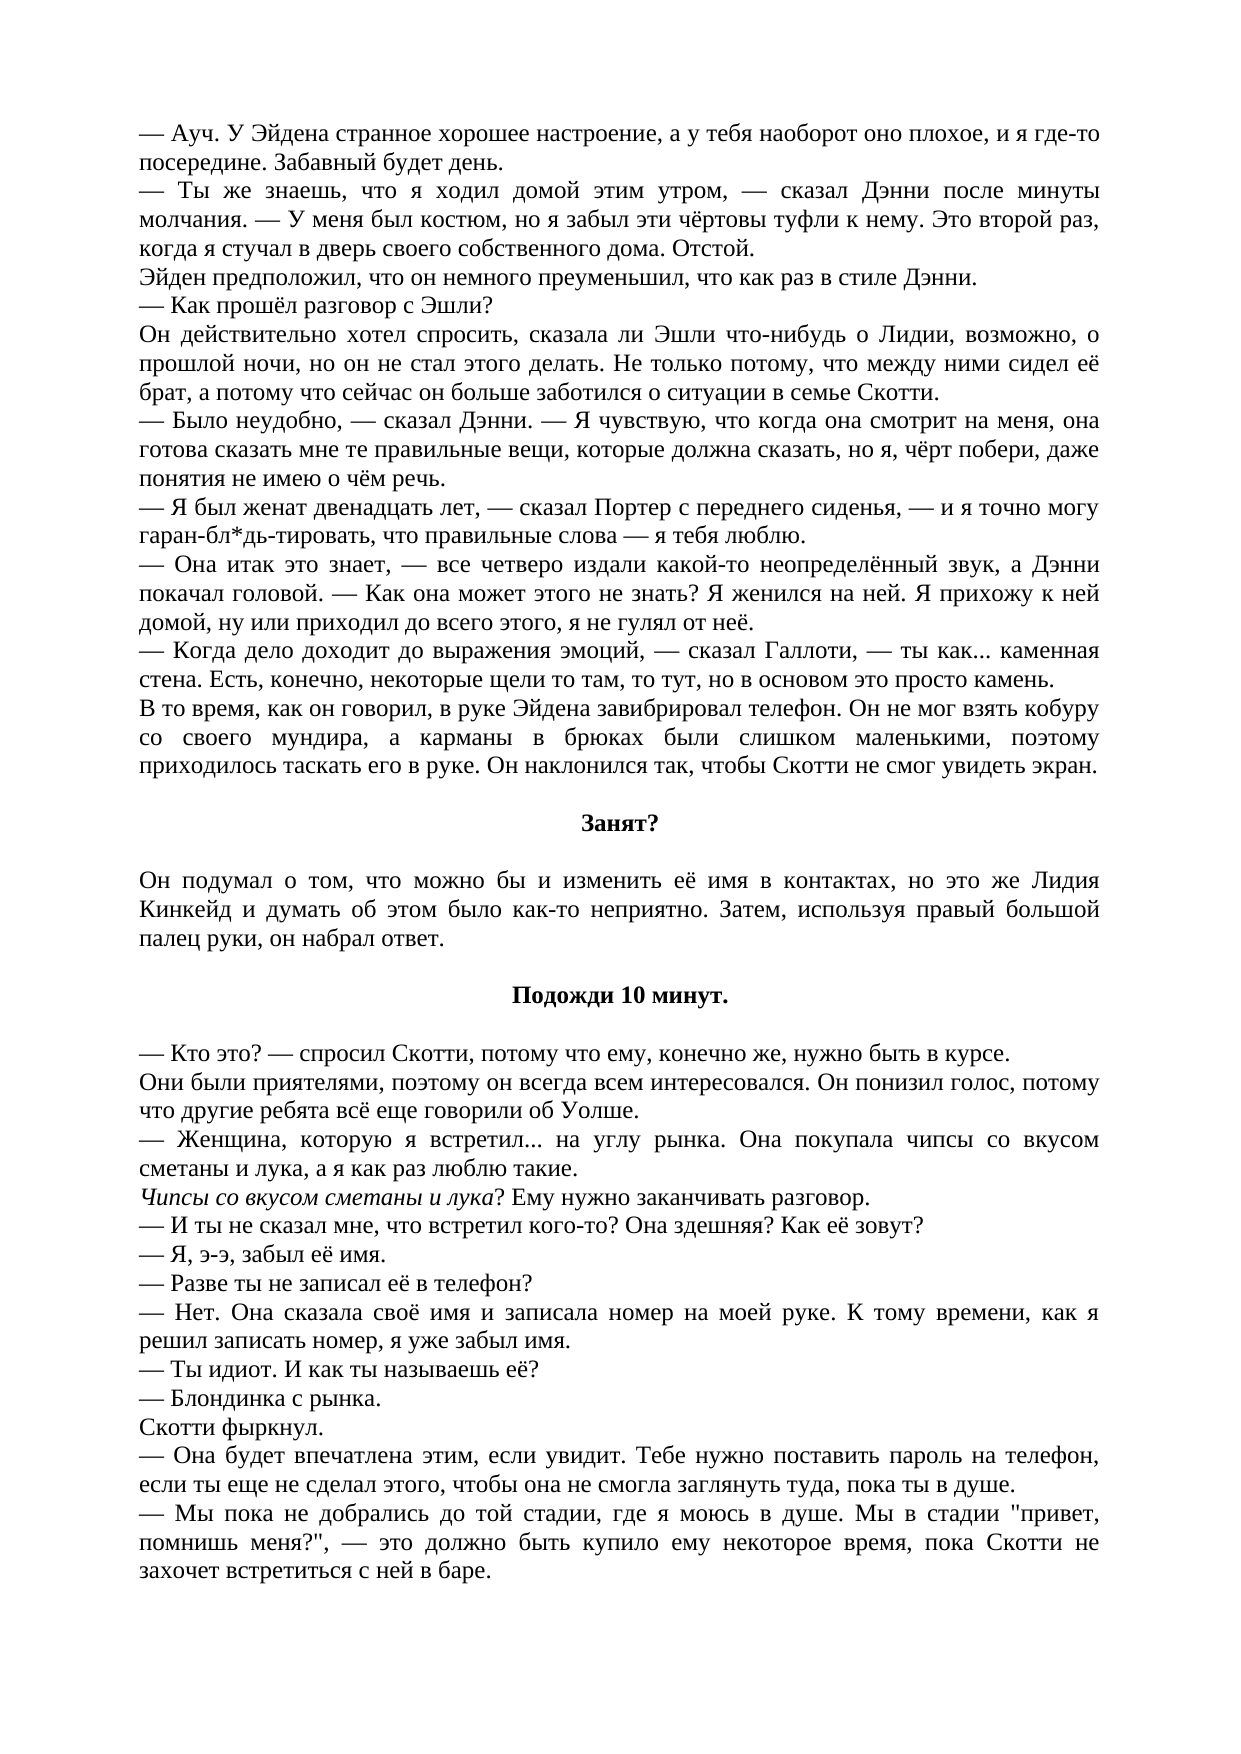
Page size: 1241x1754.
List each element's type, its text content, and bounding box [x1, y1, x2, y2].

text — Ты идиот. И как ты называешь её? [139, 1354, 1101, 1383]
text — Ауч. У Эйдена странное хорошее настроение, а у тебя наоборот оно плохое, и я где-то посередине. Забавный будет день. [139, 118, 1101, 176]
text Подожди 10 минут. [139, 981, 1101, 1009]
text — Было неудобно, — сказал Дэнни. — Я чувствую, что когда она смотрит на меня, она готова сказать мне те правильные вещи, которые должна сказать, но я, чёрт побери, даже понятия не имею о чём речь. [139, 406, 1101, 492]
text — Я был женат двенадцать лет, — сказал Портер с переднего сиденья, — и я точно могу гаран-бл*дь-тировать, что правильные слова — я тебя люблю. [139, 492, 1101, 549]
text Эйден предположил, что он немного преуменьшил, что как раз в стиле Дэнни. [139, 262, 1101, 291]
text В то время, как он говорил, в руке Эйдена завибрировал телефон. Он не мог взять кобуру со своего мундира, а карманы в брюках были слишком маленькими, поэтому приходилось таскать его в руке. Он наклонился так, чтобы Скотти не смог увидеть экран. [139, 693, 1101, 779]
text Занят? [139, 808, 1101, 837]
text — Ты же знаешь, что я ходил домой этим утром, — сказал Дэнни после минуты молчания. — У меня был костюм, но я забыл эти чёртовы туфли к нему. Это второй раз, когда я стучал в дверь своего собственного дома. Отстой. [139, 176, 1101, 262]
text — Разве ты не записал её в телефон? [139, 1268, 1101, 1297]
text — Мы пока не добрались до той стадии, где я моюсь в душе. Мы в стадии "привет, помнишь меня?", — это должно быть купило ему некоторое время, пока Скотти не захочет встретиться с ней в баре. [139, 1498, 1101, 1584]
text Чипсы со вкусом сметаны и лука? Ему нужно заканчивать разговор. [139, 1182, 1101, 1211]
text — Блондинка с рынка. [139, 1383, 1101, 1412]
text Скотти фыркнул. [139, 1412, 1101, 1441]
text — Нет. Она сказала своё имя и записала номер на моей руке. К тому времени, как я решил записать номер, я уже забыл имя. [139, 1297, 1101, 1354]
text — Она будет впечатлена этим, если увидит. Тебе нужно поставить пароль на телефон, если ты еще не сделал этого, чтобы она не смогла заглянуть туда, пока ты в душе. [139, 1441, 1101, 1498]
text Он подумал о том, что можно бы и изменить её имя в контактах, но это же Лидия Кинкейд и думать об этом было как-то неприятно. Затем, используя правый большой палец руки, он набрал ответ. [139, 866, 1101, 952]
text — Она итак это знает, — все четверо издали какой-то неопределённый звук, а Дэнни покачал головой. — Как она может этого не знать? Я женился на ней. Я прихожу к ней домой, ну или приходил до всего этого, я не гулял от неё. [139, 549, 1101, 636]
text Он действительно хотел спросить, сказала ли Эшли что-нибудь о Лидии, возможно, о прошлой ночи, но он не стал этого делать. Не только потому, что между ними сидел её брат, а потому что сейчас он больше заботился о ситуации в семье Скотти. [139, 319, 1101, 406]
text — Когда дело доходит до выражения эмоций, — сказал Галлоти, — ты как... каменная стена. Есть, конечно, некоторые щели то там, то тут, но в основом это просто камень. [139, 636, 1101, 693]
text — Как прошёл разговор с Эшли? [139, 291, 1101, 319]
text — Я, э-э, забыл её имя. [139, 1239, 1101, 1268]
text — Кто это? — спросил Скотти, потому что ему, конечно же, нужно быть в курсе. [139, 1038, 1101, 1067]
text — И ты не сказал мне, что встретил кого-то? Она здешняя? Как её зовут? [139, 1211, 1101, 1239]
text — Женщина, которую я встретил... на углу рынка. Она покупала чипсы со вкусом сметаны и лука, а я как раз люблю такие. [139, 1124, 1101, 1182]
text Они были приятелями, поэтому он всегда всем интересовался. Он понизил голос, потому что другие ребята всё еще говорили об Уолше. [139, 1067, 1101, 1124]
